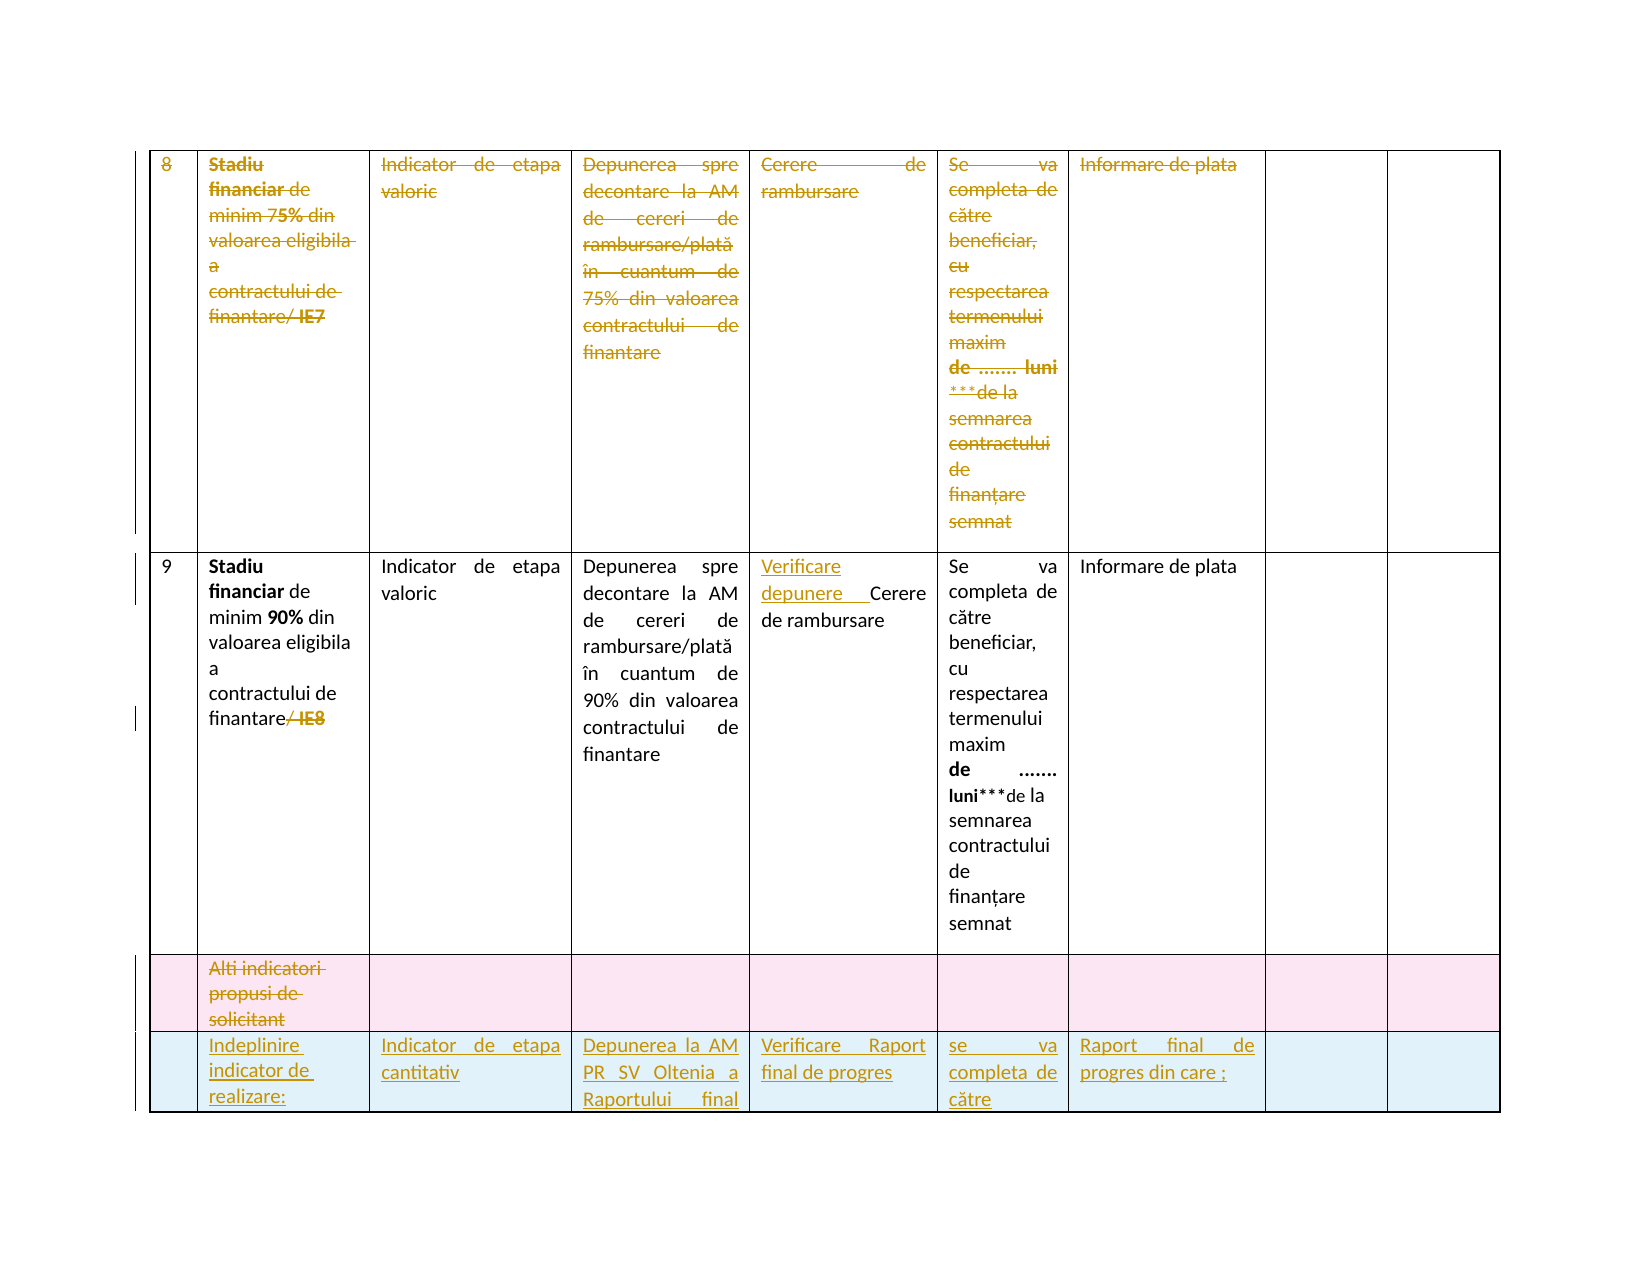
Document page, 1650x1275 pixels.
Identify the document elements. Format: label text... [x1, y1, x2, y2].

table_cell [198, 151, 369, 552]
table_cell [572, 151, 749, 552]
table_cell Indicator de etapa valoric [370, 553, 571, 954]
table_cell Informare de plata [1069, 553, 1265, 954]
table_cell [1266, 553, 1387, 954]
table_cell [151, 151, 197, 552]
table_cell [370, 151, 571, 552]
table_cell [938, 151, 1068, 552]
table_cell [1388, 151, 1499, 552]
table_cell [1388, 553, 1499, 954]
table_cell [750, 151, 937, 552]
table_cell Cerere de rambursare [750, 553, 937, 954]
table_cell Depunerea spre decontare la AM de cereri de rambursare/plată în cuantum de 90% din valoarea contractului de finantare [572, 553, 749, 954]
table_cell [1069, 151, 1265, 552]
table_cell Se va completa de către beneficiar, cu respectarea termenului maxim de ....... luni***de la semnarea contractului de finanțare semnat [938, 553, 1068, 954]
table_cell 9 [151, 553, 197, 954]
table_cell Stadiu financiar de minim 90% din valoarea eligibila a contractului de finantare [198, 553, 369, 954]
table_cell [1266, 151, 1387, 552]
